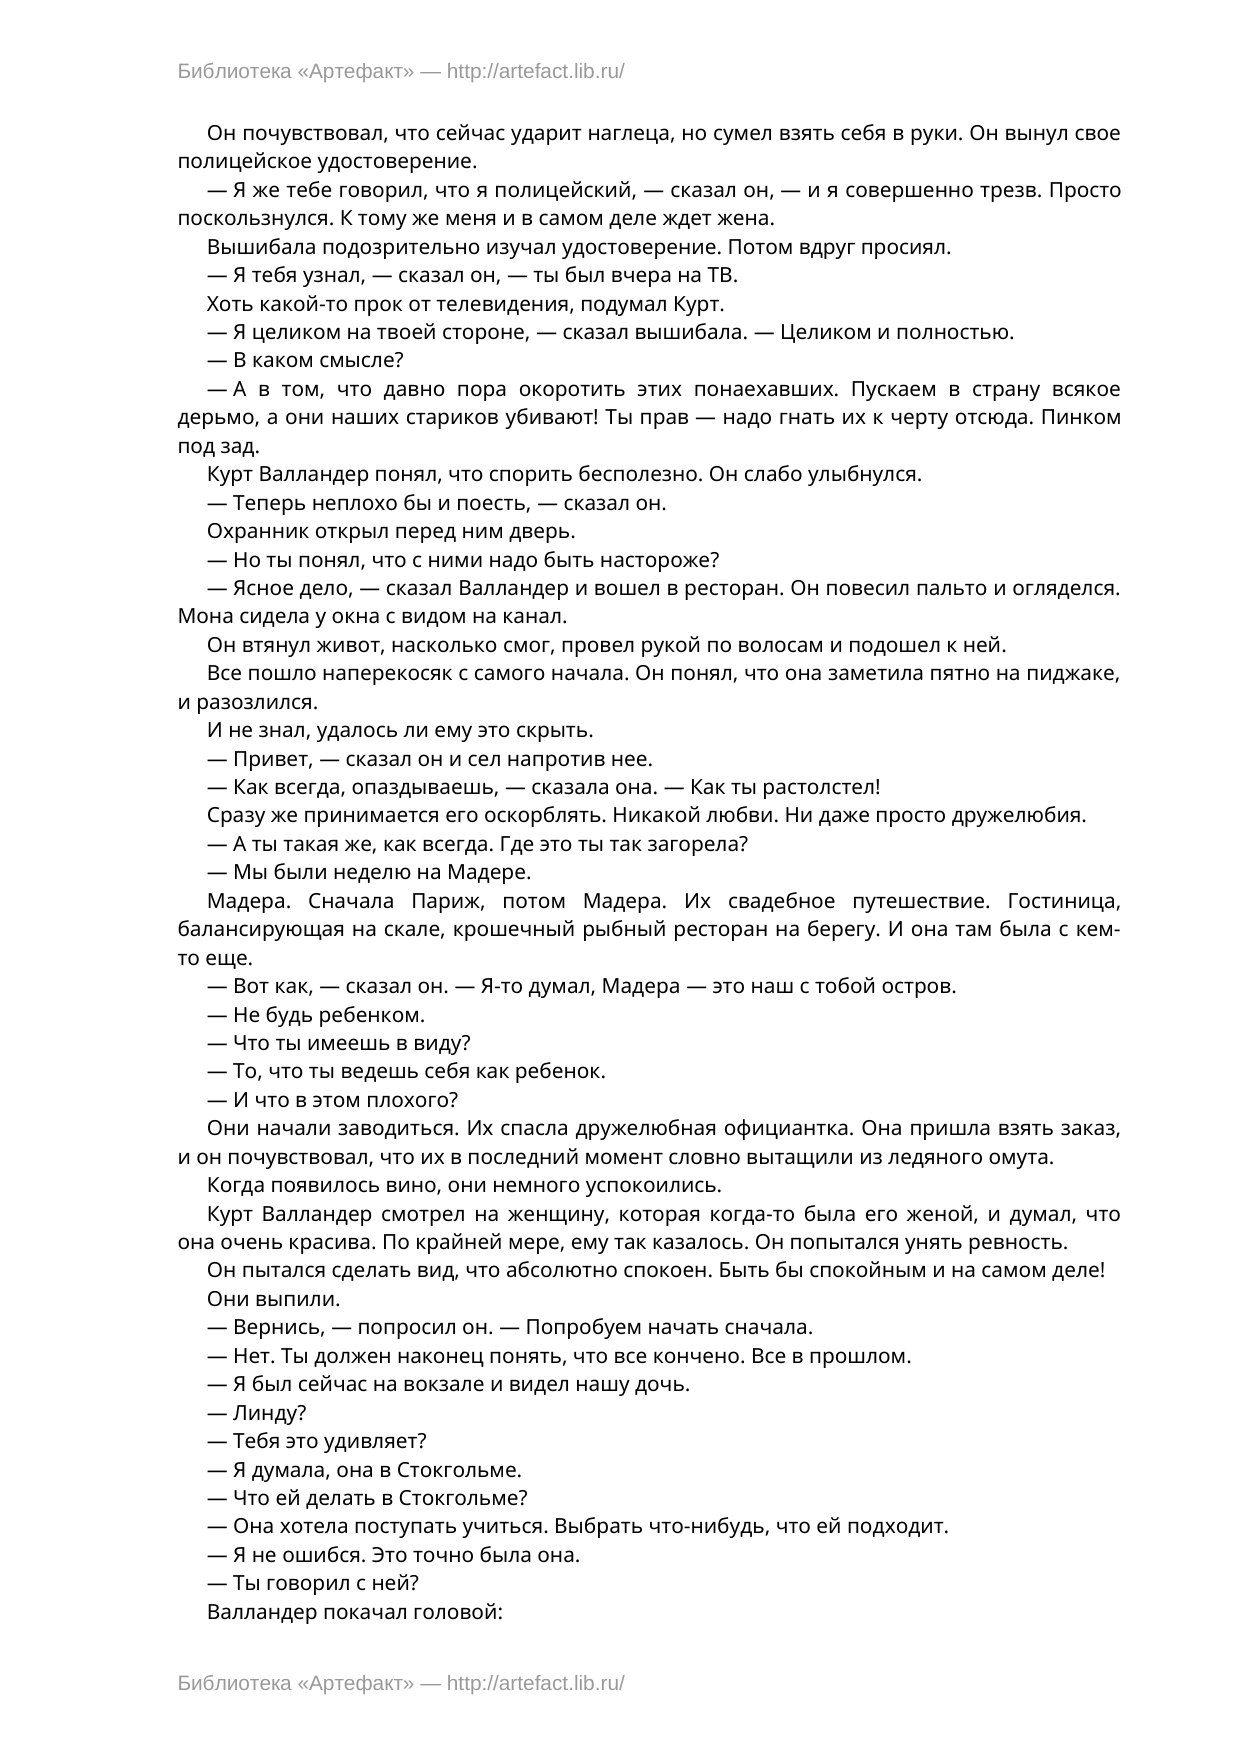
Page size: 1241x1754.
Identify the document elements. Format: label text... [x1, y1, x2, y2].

text Мадера. Сначала Париж, потом Мадера. Их свадебное путешествие. Гостиница, балансирующая на скале, крошечный рыбный ресторан на берегу. И она там была с кем-то еще. [177, 886, 1122, 971]
text — Она хотела поступать учиться. Выбрать что-нибудь, что ей подходит. [177, 1512, 1122, 1540]
text — Как всегда, опаздываешь, — сказала она. — Как ты растолстел! [177, 772, 1122, 801]
text Все пошло наперекосяк с самого начала. Он понял, что она заметила пятно на пиджаке, и разозлился. [177, 658, 1122, 715]
text — Вернись, — попросил он. — Попробуем начать сначала. [177, 1312, 1122, 1341]
text — Я думала, она в Стокгольме. [177, 1455, 1122, 1483]
text — Что ей делать в Стокгольме? [177, 1483, 1122, 1512]
text — Я тебя узнал, — сказал он, — ты был вчера на ТВ. [177, 260, 1122, 289]
text Хоть какой-то прок от телевидения, подумал Курт. [177, 289, 1122, 317]
text — Я же тебе говорил, что я полицейский, — сказал он, — и я совершенно трезв. Просто поскользнулся. К тому же меня и в самом деле ждет жена. [177, 175, 1122, 232]
text — Что ты имеешь в виду? [177, 1028, 1122, 1057]
text — Я целиком на твоей стороне, — сказал вышибала. — Целиком и полностью. [177, 317, 1122, 346]
text Он почувствовал, что сейчас ударит наглеца, но сумел взять себя в руки. Он вынул свое полицейское удостоверение. [177, 118, 1122, 175]
text — Привет, — сказал он и сел напротив нее. [177, 744, 1122, 772]
text Курт Валландер смотрел на женщину, которая когда-то была его женой, и думал, что она очень красива. По крайней мере, ему так казалось. Он попытался унять ревность. [177, 1199, 1122, 1256]
text — Мы были неделю на Мадере. [177, 857, 1122, 886]
text — В каком смысле? [177, 346, 1122, 374]
text — Я был сейчас на вокзале и видел нашу дочь. [177, 1369, 1122, 1398]
text — Я не ошибся. Это точно была она. [177, 1540, 1122, 1568]
text — Не будь ребенком. [177, 1000, 1122, 1028]
text Вышибала подозрительно изучал удостоверение. Потом вдруг просиял. [177, 232, 1122, 260]
text Сразу же принимается его оскорблять. Никакой любви. Ни даже просто дружелюбия. [177, 801, 1122, 829]
text — Ясное дело, — сказал Валландер и вошел в ресторан. Он повесил пальто и огляделся. Мона сидела у окна с видом на канал. [177, 573, 1122, 630]
text Он пытался сделать вид, что абсолютно спокоен. Быть бы спокойным и на самом деле! [177, 1256, 1122, 1284]
text — И что в этом плохого? [177, 1085, 1122, 1113]
text — А ты такая же, как всегда. Где это ты так загорела? [177, 829, 1122, 857]
text — Теперь неплохо бы и поесть, — сказал он. [177, 488, 1122, 516]
text И не знал, удалось ли ему это скрыть. [177, 715, 1122, 744]
text Они выпили. [177, 1284, 1122, 1312]
text — Тебя это удивляет? [177, 1426, 1122, 1455]
text Охранник открыл перед ним дверь. [177, 516, 1122, 545]
text — Вот как, — сказал он. — Я-то думал, Мадера — это наш с тобой остров. [177, 971, 1122, 1000]
text — А в том, что давно пора окоротить этих понаехавших. Пускаем в страну всякое дерьмо, а они наших стариков убивают! Ты прав — надо гнать их к черту отсюда. Пинком под зад. [177, 374, 1122, 459]
text Они начали заводиться. Их спасла дружелюбная официантка. Она пришла взять заказ, и он почувствовал, что их в последний момент словно вытащили из ледяного омута. [177, 1113, 1122, 1170]
text — Но ты понял, что с ними надо быть настороже? [177, 545, 1122, 573]
text — То, что ты ведешь себя как ребенок. [177, 1057, 1122, 1085]
text — Ты говорил с ней? [177, 1568, 1122, 1597]
text — Линду? [177, 1398, 1122, 1426]
text Когда появилось вино, они немного успокоились. [177, 1170, 1122, 1199]
text Курт Валландер понял, что спорить бесполезно. Он слабо улыбнулся. [177, 459, 1122, 488]
text — Нет. Ты должен наконец понять, что все кончено. Все в прошлом. [177, 1341, 1122, 1369]
text Валландер покачал головой: [177, 1597, 1122, 1625]
text Он втянул живот, насколько смог, провел рукой по волосам и подошел к ней. [177, 630, 1122, 658]
